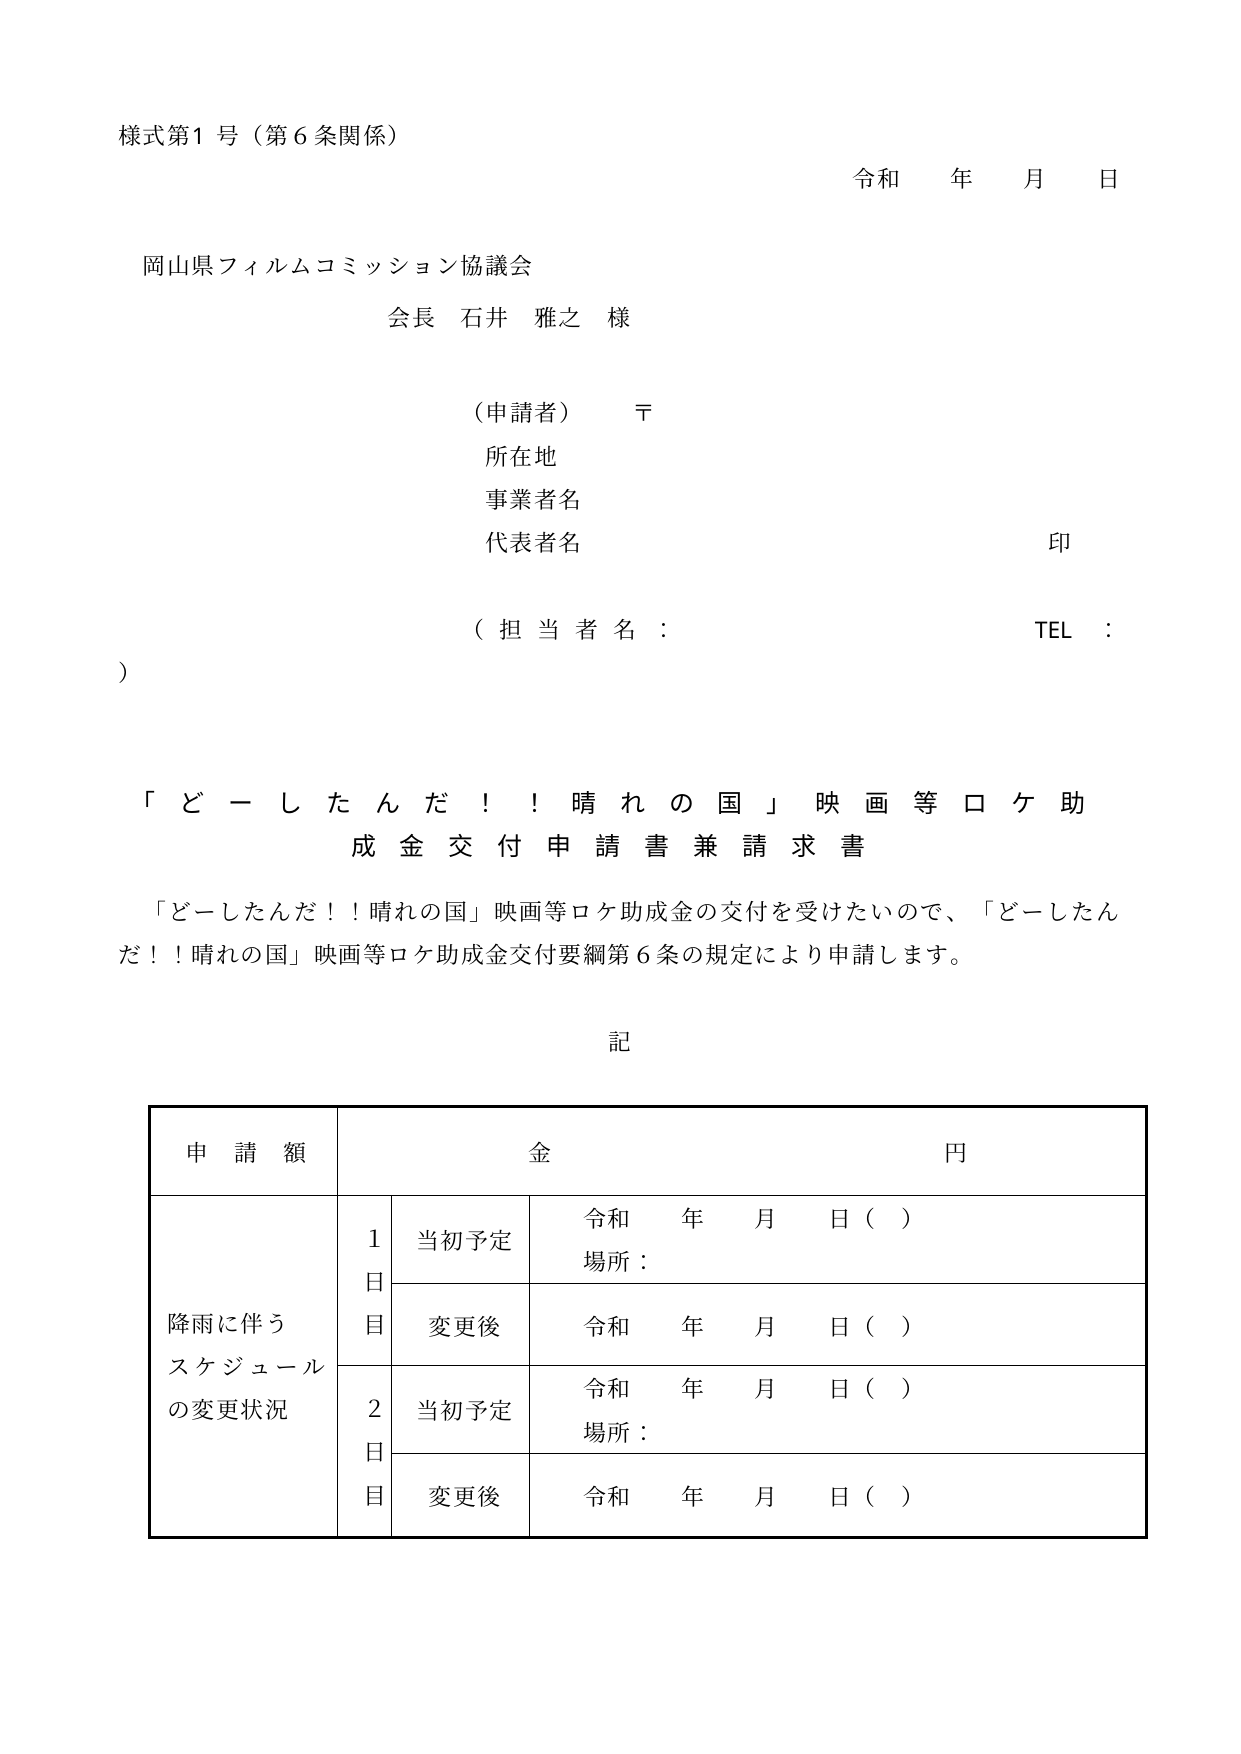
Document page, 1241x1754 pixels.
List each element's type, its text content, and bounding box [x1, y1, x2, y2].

text 事業者名 [118, 477, 1122, 520]
table_header 申 請 額 [151, 1108, 337, 1195]
table_cell 当初予定 [392, 1366, 529, 1453]
text （申請者） 〒 [118, 390, 1122, 433]
table_cell 当初予定 [392, 1196, 529, 1282]
table_header 金 円 [338, 1108, 1145, 1195]
text 代表者名 印 [118, 520, 1122, 563]
table_cell 降雨に伴う スケジュールの変更状況 [151, 1196, 337, 1536]
text 「どーしたんだ！！晴れの国」映画等ロケ助成金の交付を受けたいので、「どーしたんだ！！晴れの国」映画等ロケ助成金交付要綱第６条の規定により申請します。 [118, 888, 1122, 975]
table_cell 令和 年 月 日（ ） [530, 1454, 1145, 1536]
text 会長 石井 雅之 様 [118, 295, 1122, 338]
subtitle 記 [118, 1018, 1122, 1062]
table_cell 令和 年 月 日（ ） 場所： [530, 1366, 1145, 1453]
table_cell １日目 [338, 1196, 391, 1365]
table_cell 令和 年 月 日（ ） 場所： [530, 1196, 1145, 1282]
table_cell 変更後 [392, 1454, 529, 1536]
text 岡山県フィルムコミッション協議会 [118, 243, 1122, 286]
table_cell 令和 年 月 日（ ） [530, 1284, 1145, 1365]
text 様式第1号（第６条関係） [118, 113, 1122, 156]
text （担当者名： TEL： ） [118, 607, 1122, 693]
table_cell 変更後 [392, 1284, 529, 1365]
table_cell ２日目 [338, 1366, 391, 1536]
text 令和 年 月 日 [118, 156, 1122, 199]
text 「どーしたんだ！！晴れの国」映画等ロケ助成金交付申請書兼請求書 [118, 780, 1122, 867]
text 所在地 [118, 433, 1122, 477]
